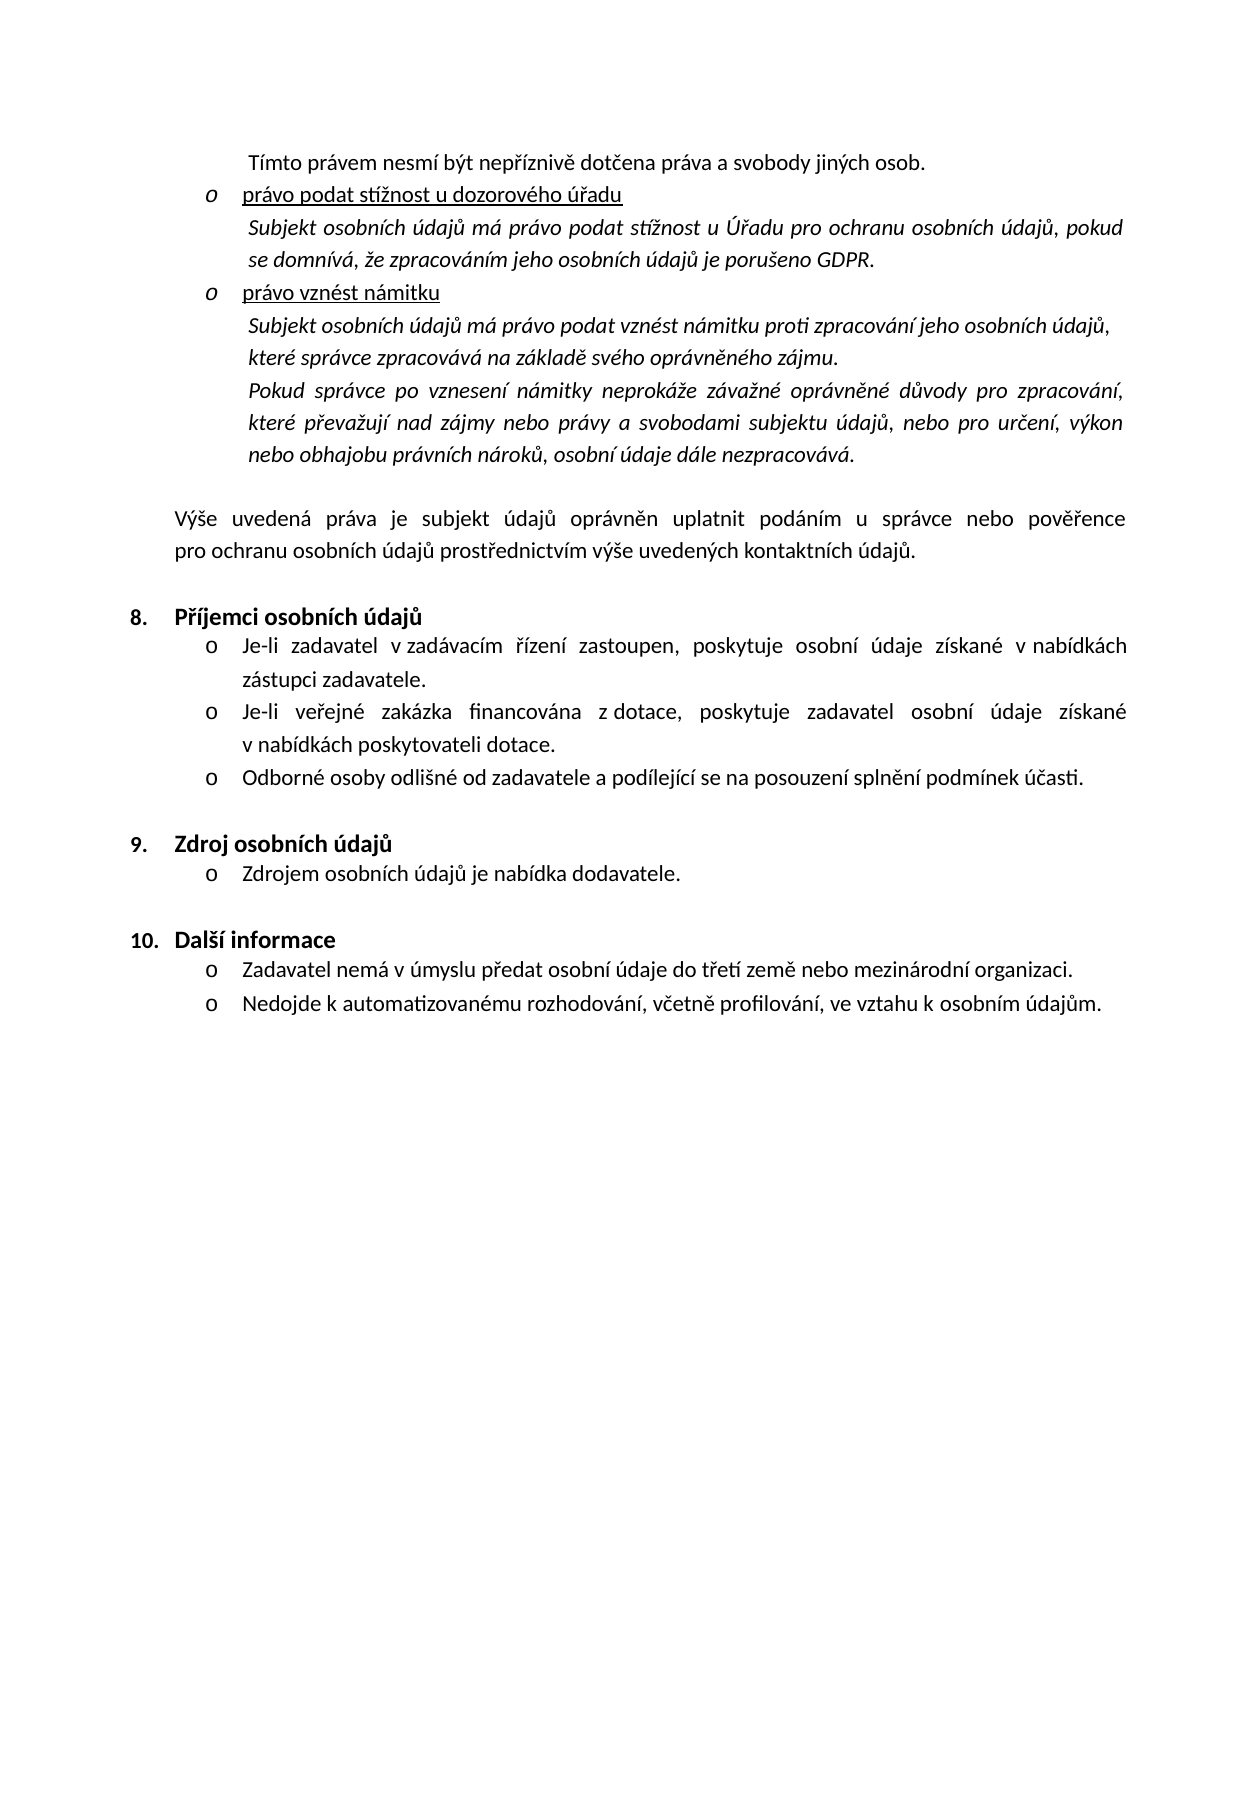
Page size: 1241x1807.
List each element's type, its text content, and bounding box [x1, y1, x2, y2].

list Odborné osoby odlišné od zadavatele a podílející se na posouzení splnění podmínek účasti. [204, 763, 1127, 792]
text Pokud správce po vznesení námitky neprokáže závažné oprávněné důvody pro zpracování, které převažují nad zájmy nebo právy a svobodami subjektu údajů, nebo pro určení, výkon nebo obhajobu právních nároků, osobní údaje dále nezpracovává. [248, 376, 1127, 468]
text Subjekt osobních údajů má právo podat vznést námitku proti zpracování jeho osobních údajů, které správce zpracovává na základě svého oprávněného zájmu. [248, 311, 1127, 372]
text Subjekt osobních údajů má právo podat stížnost u Úřadu pro ochranu osobních údajů, pokud se domnívá, že zpracováním jeho osobních údajů je porušeno GDPR. [248, 213, 1127, 274]
list právo vznést námitku [204, 278, 1127, 307]
list Příjemci osobních údajů [130, 601, 1127, 632]
list právo podat stížnost u dozorového úřadu [204, 180, 1127, 209]
list Zadavatel nemá v úmyslu předat osobní údaje do třetí země nebo mezinárodní organizaci. [204, 955, 1127, 984]
list Další informace [130, 924, 1127, 955]
list Zdroj osobních údajů [130, 828, 1127, 859]
list Je-li zadavatel v zadávacím řízení zastoupen, poskytuje osobní údaje získané v nabídkách zástupci zadavatele. [204, 632, 1127, 693]
text Výše uvedená práva je subjekt údajů oprávněn uplatnit podáním u správce nebo pověřence pro ochranu osobních údajů prostřednictvím výše uvedených kontaktních údajů. [174, 504, 1127, 565]
list Zdrojem osobních údajů je nabídka dodavatele. [204, 859, 1127, 888]
list Nedojde k automatizovanému rozhodování, včetně profilování, ve vztahu k osobním údajům. [204, 989, 1127, 1018]
text Tímto právem nesmí být nepříznivě dotčena práva a svobody jiných osob. [248, 148, 1127, 176]
list Je-li veřejné zakázka financována z dotace, poskytuje zadavatel osobní údaje získané v nabídkách poskytovateli dotace. [204, 697, 1127, 758]
